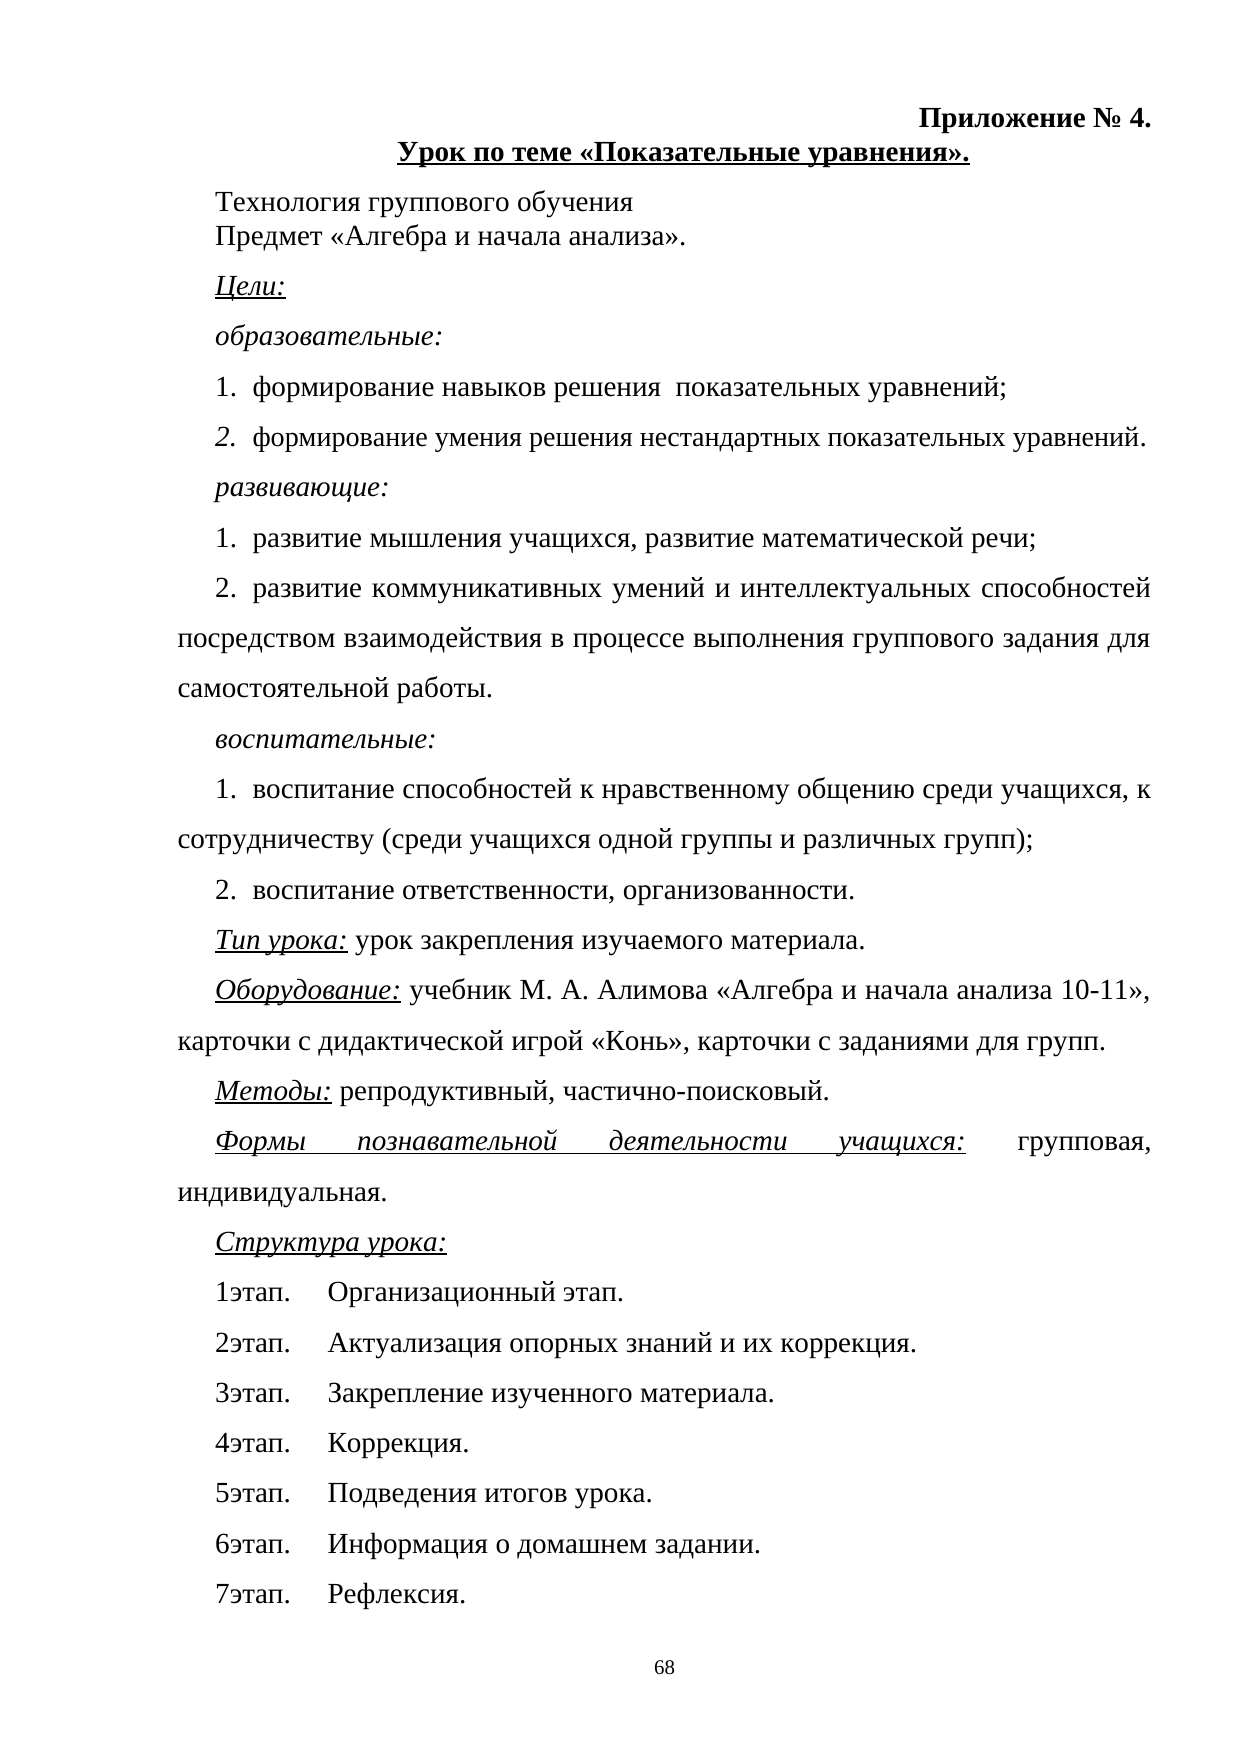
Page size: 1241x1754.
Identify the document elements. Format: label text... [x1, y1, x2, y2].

list Коррекция. [177, 1425, 1152, 1459]
list Актуализация опорных знаний и их коррекция. [177, 1325, 1152, 1358]
text Предмет «Алгебра и начала анализа». [177, 218, 1152, 251]
list воспитание способностей к нравственному общению среди учащихся, к сотрудничеству (среди учащихся одной группы и различных групп); [177, 771, 1152, 855]
text Формы познавательной деятельности учащихся: групповая, индивидуальная. [177, 1123, 1152, 1207]
list формирование умения решения нестандартных показательных уравнений. [177, 419, 1152, 453]
list развитие коммуникативных умений и интеллектуальных способностей посредством взаимодействия в процессе выполнения группового задания для самостоятельной работы. [177, 570, 1152, 704]
list воспитание ответственности, организованности. [177, 872, 1152, 905]
list Организационный этап. [177, 1274, 1152, 1308]
text Технология группового обучения [177, 184, 1152, 218]
text образовательные: [177, 318, 1152, 352]
list развитие мышления учащихся, развитие математической речи; [177, 520, 1152, 553]
text Оборудование: учебник М. А. Алимова «Алгебра и начала анализа 10-11», карточки с дидактической игрой «Конь», карточки с заданиями для групп. [177, 972, 1152, 1056]
text Структура урока: [177, 1224, 1152, 1258]
list Рефлексия. [177, 1576, 1152, 1610]
list Подведения итогов урока. [177, 1476, 1152, 1509]
text Тип урока: урок закрепления изучаемого материала. [177, 922, 1152, 956]
text Цели: [177, 268, 1152, 302]
text развивающие: [177, 469, 1152, 503]
subtitle Приложение № 4. [177, 100, 1152, 134]
text Урок по теме «Показательные уравнения». [177, 134, 1152, 167]
list формирование навыков решения показательных уравнений; [177, 369, 1152, 402]
text Методы: репродуктивный, частично-поисковый. [177, 1073, 1152, 1107]
text воспитательные: [177, 721, 1152, 754]
list Информация о домашнем задании. [177, 1526, 1152, 1559]
list Закрепление изученного материала. [177, 1375, 1152, 1408]
